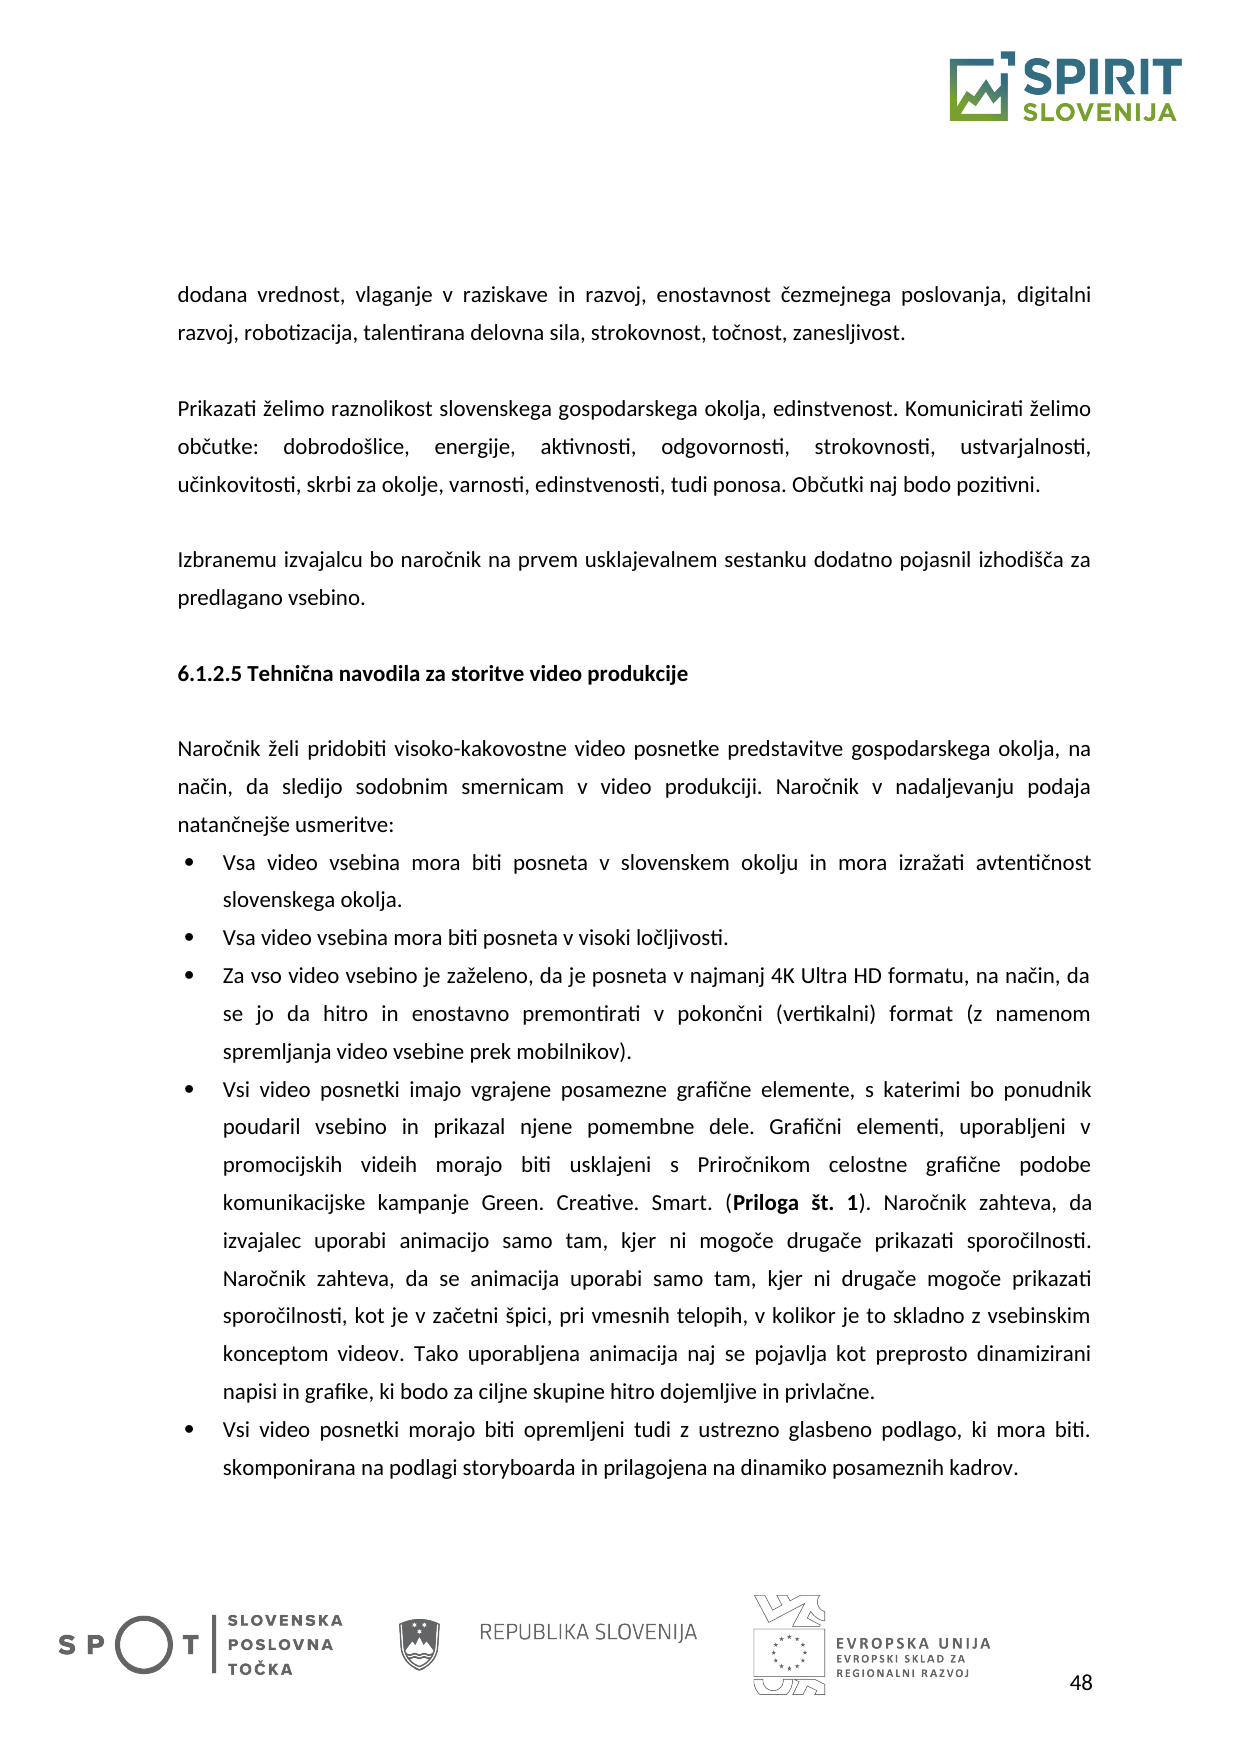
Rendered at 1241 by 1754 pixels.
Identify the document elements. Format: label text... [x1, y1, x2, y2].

text Naročnik želi pridobiti visoko-kakovostne video posnetke predstavitve gospodarskega okolja, na način, da sledijo sodobnim smernicam v video produkciji. Naročnik v nadaljevanju podaja natančnejše usmeritve: [177, 734, 1093, 838]
list Vsa video vsebina mora biti posneta v visoki ločljivosti. [185, 923, 1093, 951]
picture [0, 1583, 1241, 1754]
picture [0, 0, 1241, 138]
list Vsi video posnetki imajo vgrajene posamezne grafične elemente, s katerimi bo ponudnik poudaril vsebino in prikazal njene pomembne dele. Grafični elementi, uporabljeni v promocijskih videih morajo biti usklajeni s Priročnikom celostne grafične podobe komunikacijske kampanje Green. Creative. Smart. (Priloga št. 1). Naročnik zahteva, da izvajalec uporabi animacijo samo tam, kjer ni mogoče drugače prikazati sporočilnosti. Naročnik zahteva, da se animacija uporabi samo tam, kjer ni drugače mogoče prikazati sporočilnosti, kot je v začetni špici, pri vmesnih telopih, v kolikor je to skladno z vsebinskim konceptom videov. Tako uporabljena animacija naj se pojavlja kot preprosto dinamizirani napisi in grafike, ki bodo za ciljne skupine hitro dojemljive in privlačne. [185, 1075, 1093, 1405]
list Vsi video posnetki morajo biti opremljeni tudi z ustrezno glasbeno podlago, ki mora biti. skomponirana na podlagi storyboarda in prilagojena na dinamiko posameznih kadrov. [185, 1415, 1093, 1481]
list Za vso video vsebino je zaželeno, da je posneta v najmanj 4K Ultra HD formatu, na način, da se jo da hitro in enostavno premontirati v pokončni (vertikalni) format (z namenom spremljanja video vsebine prek mobilnikov). [185, 961, 1093, 1065]
text 6.1.2.5 Tehnična navodila za storitve video produkcije [177, 659, 1093, 687]
text Izbranemu izvajalcu bo naročnik na prvem usklajevalnem sestanku dodatno pojasnil izhodišča za predlagano vsebino. [177, 545, 1093, 611]
text Prikazati želimo raznolikost slovenskega gospodarskega okolja, edinstvenost. Komunicirati želimo občutke: dobrodošlice, energije, aktivnosti, odgovornosti, strokovnosti, ustvarjalnosti, učinkovitosti, skrbi za okolje, varnosti, edinstvenosti, tudi ponosa. Občutki naj bodo pozitivni. [177, 394, 1093, 498]
list Vsa video vsebina mora biti posneta v slovenskem okolju in mora izražati avtentičnost slovenskega okolja. [185, 848, 1093, 914]
